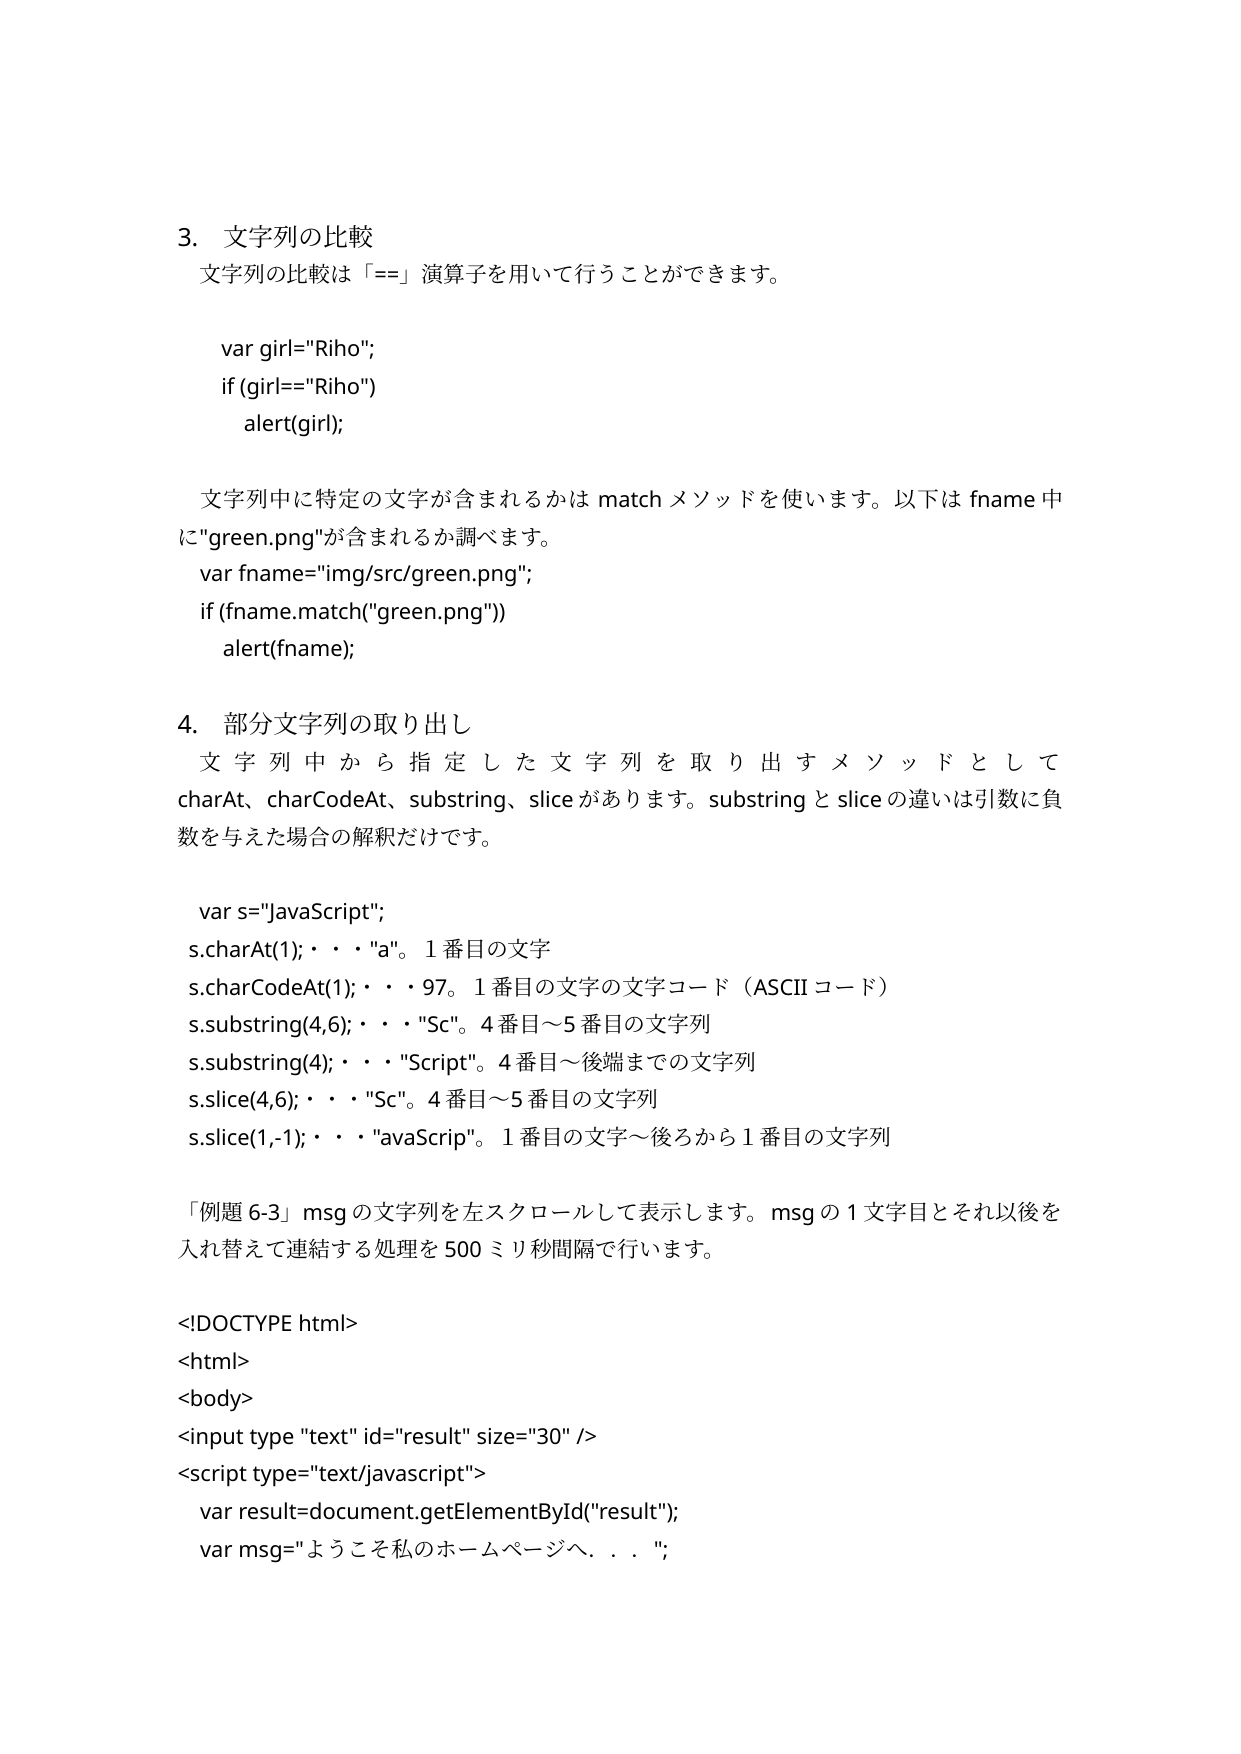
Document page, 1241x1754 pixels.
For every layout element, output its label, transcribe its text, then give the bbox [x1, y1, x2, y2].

text var girl="Riho"; [177, 329, 1063, 367]
text alert(girl); [177, 404, 1063, 442]
text 「例題6-3」msgの文字列を左スクロールして表示します。msgの1文字目とそれ以後を入れ替えて連結する処理を500ミリ秒間隔で行います。 [177, 1192, 1063, 1267]
text s.substring(4);・・・"Script"。4番目～後端までの文字列 [177, 1042, 1063, 1079]
text if (fname.match("green.png")) [177, 592, 1063, 629]
text 文字列中に特定の文字が含まれるかはmatchメソッドを使います。以下はfname中に"green.png"が含まれるか調べます。 [177, 479, 1063, 554]
text <script type="text/javascript"> [177, 1454, 1063, 1492]
text 3. 文字列の比較 [177, 217, 1063, 254]
text <html> [177, 1342, 1063, 1379]
text s.slice(1,-1);・・・"avaScrip"。１番目の文字～後ろから１番目の文字列 [177, 1117, 1063, 1154]
text var result=document.getElementById("result"); [177, 1492, 1063, 1529]
text var msg="ようこそ私のホームページへ．．．"; [177, 1529, 1063, 1567]
text var s="JavaScript"; [177, 892, 1063, 929]
text s.charCodeAt(1);・・・97。１番目の文字の文字コード（ASCIIコード） [177, 967, 1063, 1004]
text s.substring(4,6);・・・"Sc"。4番目～5番目の文字列 [177, 1004, 1063, 1042]
text <body> [177, 1379, 1063, 1417]
text s.charAt(1);・・・"a"。１番目の文字 [177, 929, 1063, 967]
text s.slice(4,6);・・・"Sc"。4番目～5番目の文字列 [177, 1079, 1063, 1117]
text 文字列中から指定した文字列を取り出すメソッドとしてcharAt、charCodeAt、substring、sliceがあります。substringとsliceの違いは引数に負数を与えた場合の解釈だけです。 [177, 742, 1063, 854]
text <!DOCTYPE html> [177, 1304, 1063, 1342]
text alert(fname); [177, 629, 1063, 667]
text if (girl=="Riho") [177, 367, 1063, 404]
text var fname="img/src/green.png"; [177, 554, 1063, 592]
text 文字列の比較は「==」演算子を用いて行うことができます。 [177, 254, 1063, 292]
text <input type "text" id="result" size="30" /> [177, 1417, 1063, 1454]
text 4. 部分文字列の取り出し [177, 704, 1063, 742]
